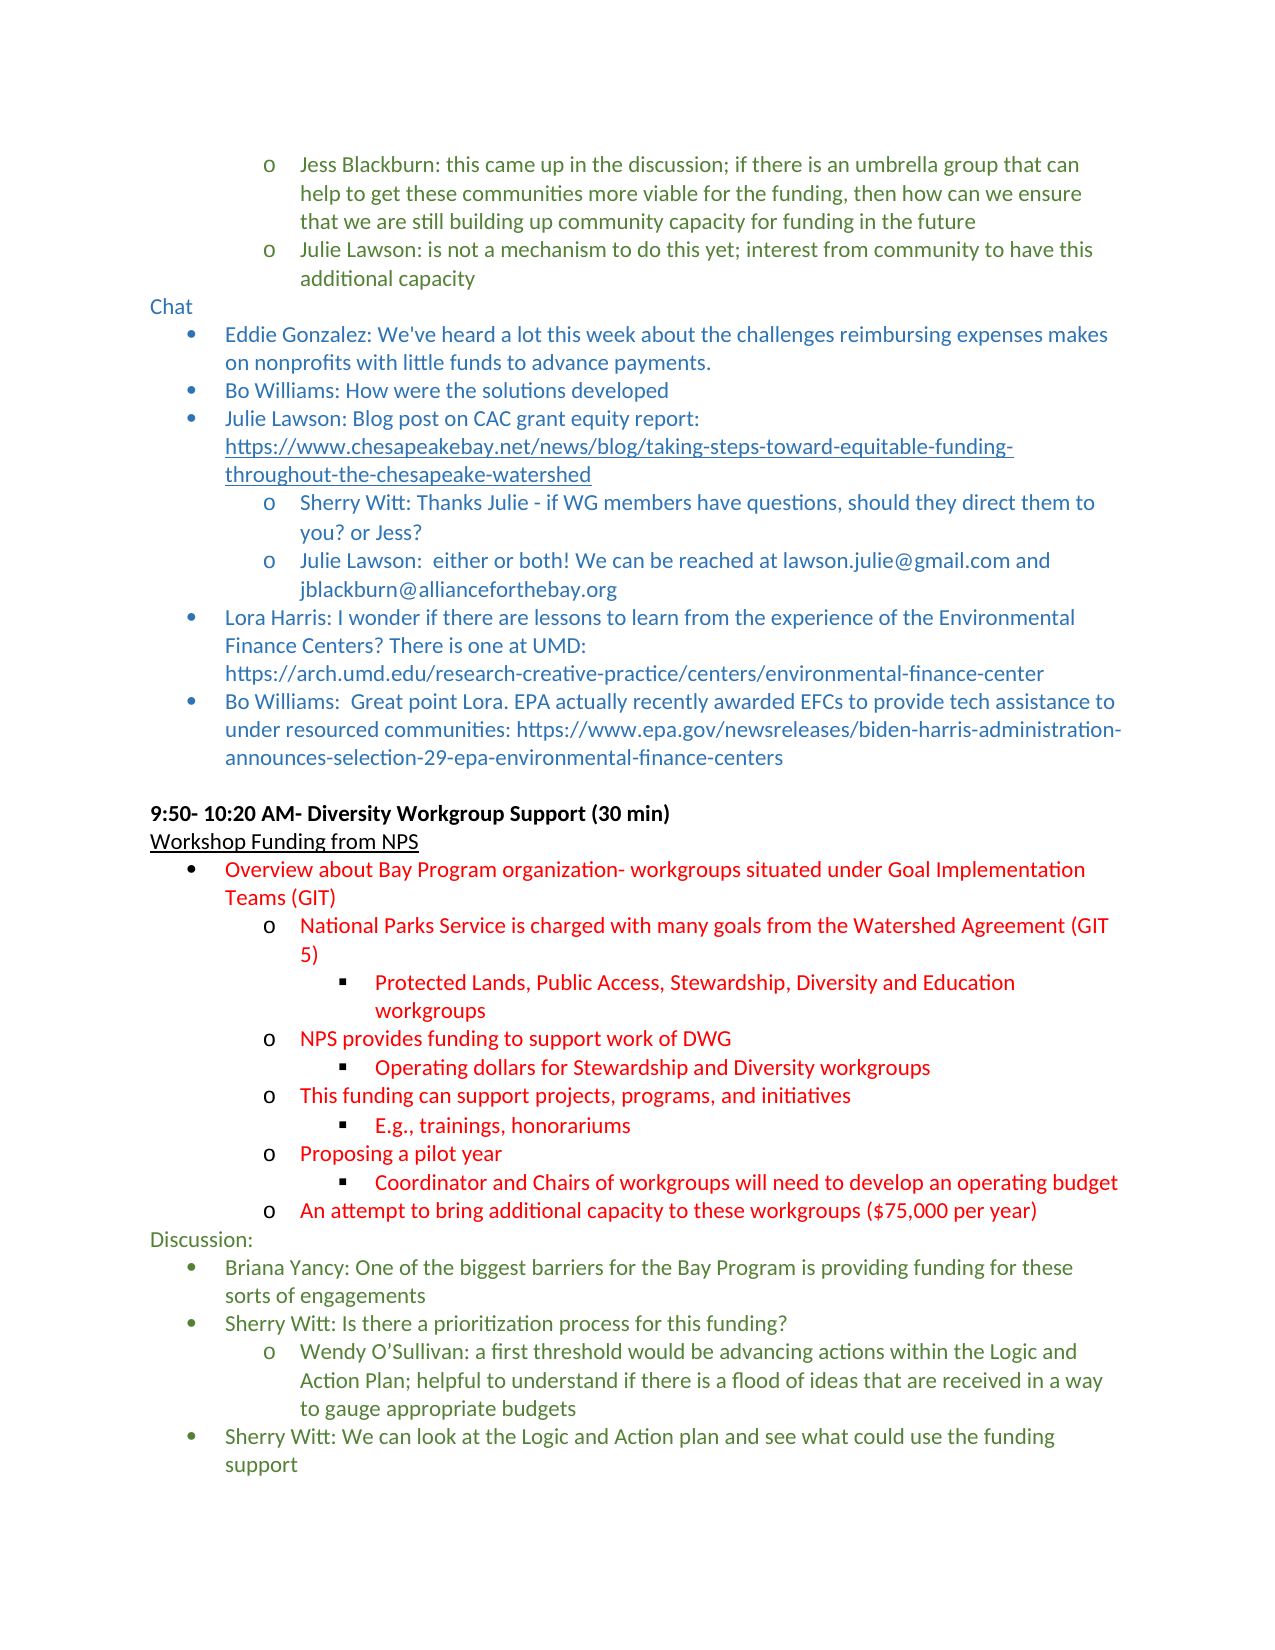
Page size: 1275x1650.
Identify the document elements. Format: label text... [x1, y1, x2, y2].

list Sherry Witt: We can look at the Logic and Action plan and see what could use the funding support [187, 1422, 1125, 1478]
text Chat [150, 292, 1125, 320]
list Wendy O’Sullivan: a first threshold would be advancing actions within the Logic and Action Plan; helpful to understand if there is a flood of ideas that are received in a way to gauge appropriate budgets [262, 1337, 1125, 1422]
text Discussion: [150, 1225, 1125, 1253]
list Julie Lawson: Blog post on CAC grant equity report: https://www.chesapeakebay.net/news/blog/taking-steps-toward-equitable-funding-throughout-the-chesapeake-watershed [187, 404, 1125, 488]
list Coordinator and Chairs of workgroups will need to develop an operating budget [337, 1168, 1125, 1196]
list Proposing a pilot year [262, 1139, 1125, 1168]
text Workshop Funding from NPS [150, 827, 1125, 855]
list National Parks Service is charged with many goals from the Watershed Agreement (GIT 5) [262, 911, 1125, 968]
list Operating dollars for Stewardship and Diversity workgroups [337, 1053, 1125, 1082]
list Sherry Witt: Thanks Julie - if WG members have questions, should they direct them to you? or Jess? [262, 488, 1125, 546]
list Lora Harris: I wonder if there are lessons to learn from the experience of the Environmental Finance Centers? There is one at UMD: https://arch.umd.edu/research-creative-practice/centers/environmental-finance-center [187, 603, 1125, 687]
list This funding can support projects, programs, and initiatives [262, 1082, 1125, 1111]
list Jess Blackburn: this came up in the discussion; if there is an umbrella group that can help to get these communities more viable for the funding, then how can we ensure that we are still building up community capacity for funding in the future [262, 150, 1125, 235]
list Eddie Gonzalez: We've heard a lot this week about the challenges reimbursing expenses makes on nonprofits with little funds to advance payments. [187, 320, 1125, 376]
list Overview about Bay Program organization- workgroups situated under Goal Implementation Teams (GIT) [187, 855, 1125, 911]
text 9:50- 10:20 AM- Diversity Workgroup Support (30 min) [150, 799, 1125, 827]
list An attempt to bring additional capacity to these workgroups ($75,000 per year) [262, 1196, 1125, 1225]
list Bo Williams: Great point Lora. EPA actually recently awarded EFCs to provide tech assistance to under resourced communities: https://www.epa.gov/newsreleases/biden-harris-administration-announces-selection-29-epa-environmental-finance-centers [187, 687, 1125, 771]
list Sherry Witt: Is there a prioritization process for this funding? [187, 1309, 1125, 1337]
list Bo Williams: How were the solutions developed [187, 376, 1125, 404]
list NPS provides funding to support work of DWG [262, 1024, 1125, 1053]
list E.g., trainings, honorariums [337, 1111, 1125, 1139]
list Julie Lawson: is not a mechanism to do this yet; interest from community to have this additional capacity [262, 235, 1125, 292]
list Briana Yancy: One of the biggest barriers for the Bay Program is providing funding for these sorts of engagements [187, 1253, 1125, 1309]
list Protected Lands, Public Access, Stewardship, Diversity and Education workgroups [337, 968, 1125, 1024]
list Julie Lawson: either or both! We can be reached at lawson.julie@gmail.com and jblackburn@allianceforthebay.org [262, 546, 1125, 603]
